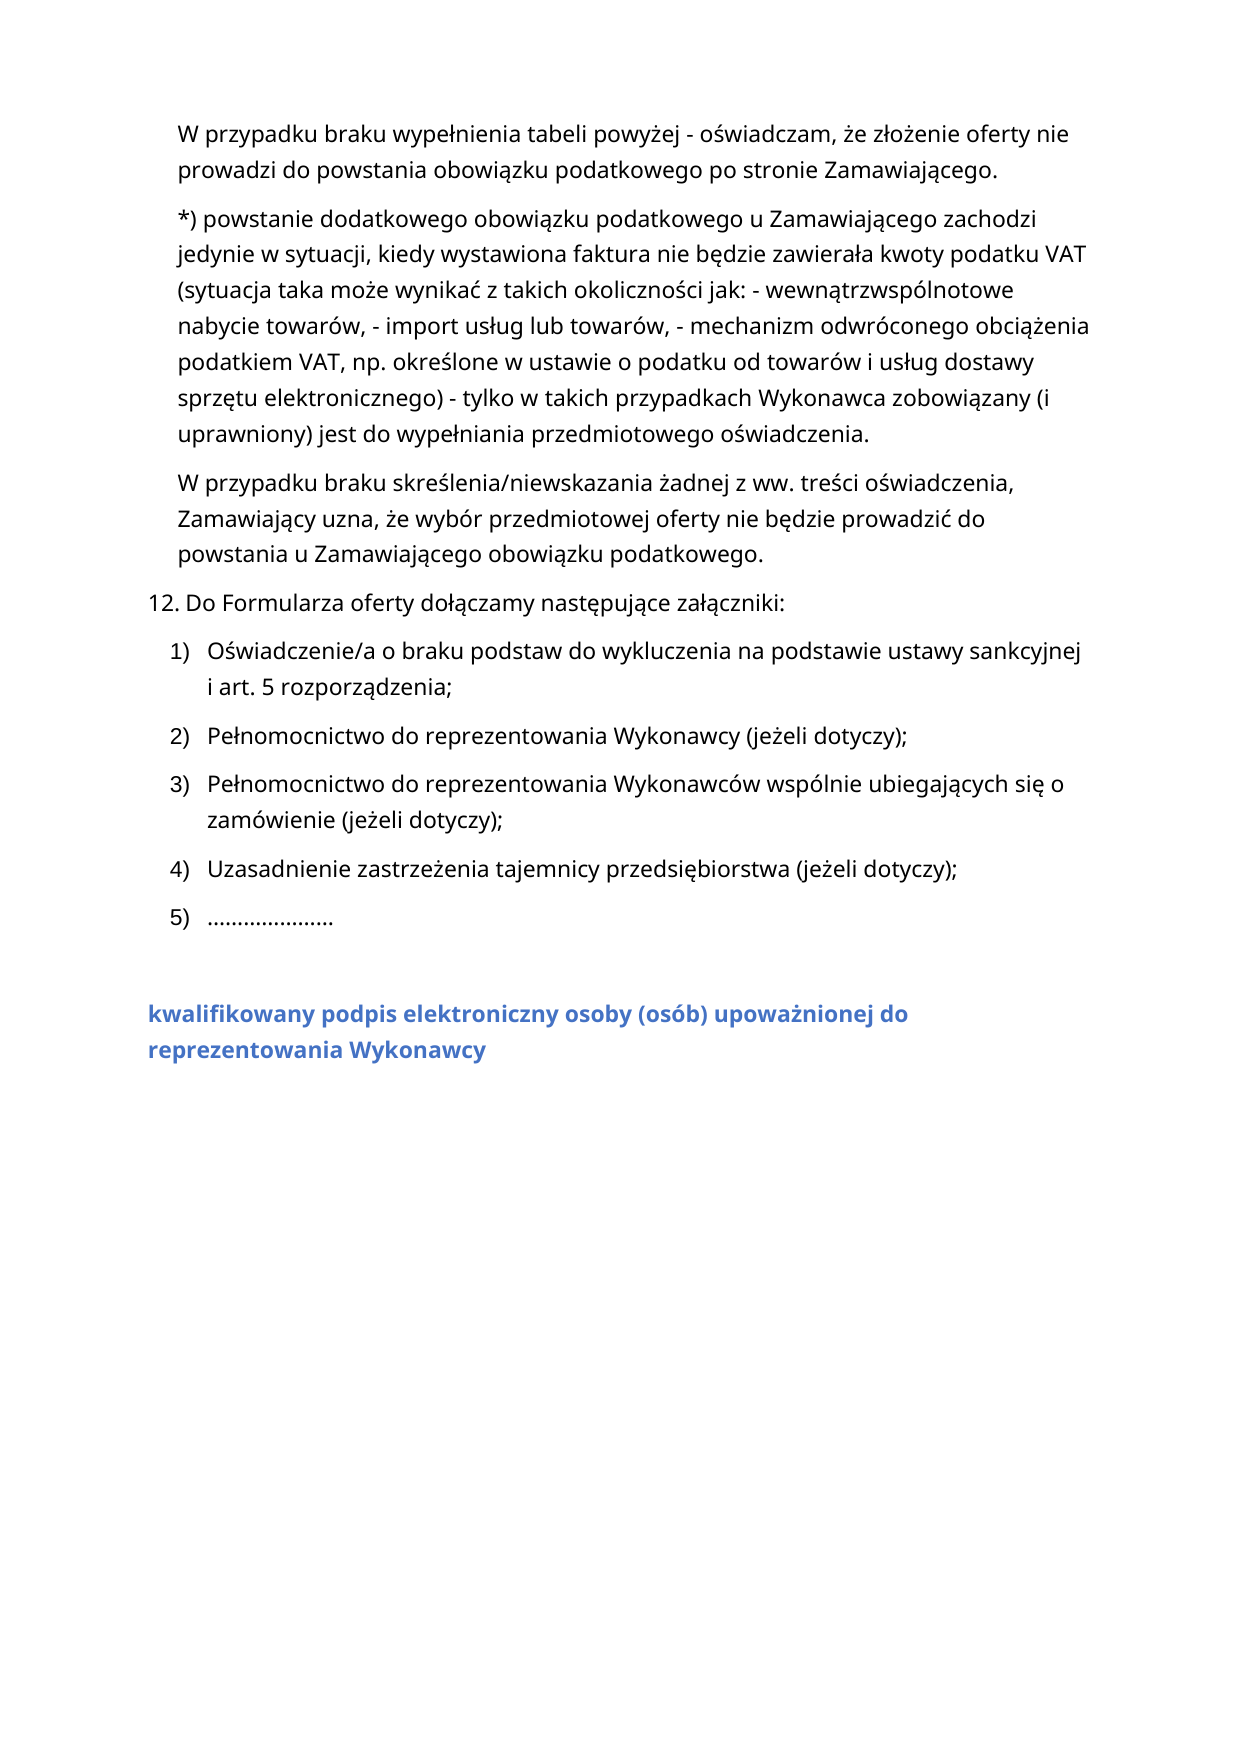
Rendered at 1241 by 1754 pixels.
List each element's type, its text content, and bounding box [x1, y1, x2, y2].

list Do Formularza oferty dołączamy następujące załączniki: [148, 587, 1092, 618]
text *) powstanie dodatkowego obowiązku podatkowego u Zamawiającego zachodzi jedynie w sytuacji, kiedy wystawiona faktura nie będzie zawierała kwoty podatku VAT (sytuacja taka może wynikać z takich okoliczności jak: - wewnątrzwspólnotowe nabycie towarów, - import usług lub towarów, - mechanizm odwróconego obciążenia podatkiem VAT, np. określone w ustawie o podatku od towarów i usług dostawy sprzętu elektronicznego) - tylko w takich przypadkach Wykonawca zobowiązany (i uprawniony) jest do wypełniania przedmiotowego oświadczenia. [177, 202, 1092, 449]
text W przypadku braku skreślenia/niewskazania żadnej z ww. treści oświadczenia, Zamawiający uzna, że wybór przedmiotowej oferty nie będzie prowadzić do powstania u Zamawiającego obowiązku podatkowego. [177, 467, 1092, 570]
list Pełnomocnictwo do reprezentowania Wykonawcy (jeżeli dotyczy); [169, 720, 1092, 751]
text kwalifikowany podpis elektroniczny osoby (osób) upoważnionej do reprezentowania Wykonawcy [148, 998, 1092, 1065]
list Pełnomocnictwo do reprezentowania Wykonawców wspólnie ubiegających się o zamówienie (jeżeli dotyczy); [169, 768, 1092, 835]
text W przypadku braku wypełnienia tabeli powyżej - oświadczam, że złożenie oferty nie prowadzi do powstania obowiązku podatkowego po stronie Zamawiającego. [177, 118, 1092, 185]
list Oświadczenie/a o braku podstaw do wykluczenia na podstawie ustawy sankcyjnej i art. 5 rozporządzenia; [169, 635, 1092, 702]
list Uzasadnienie zastrzeżenia tajemnicy przedsiębiorstwa (jeżeli dotyczy); [169, 852, 1092, 884]
list ………………… [169, 901, 1092, 932]
